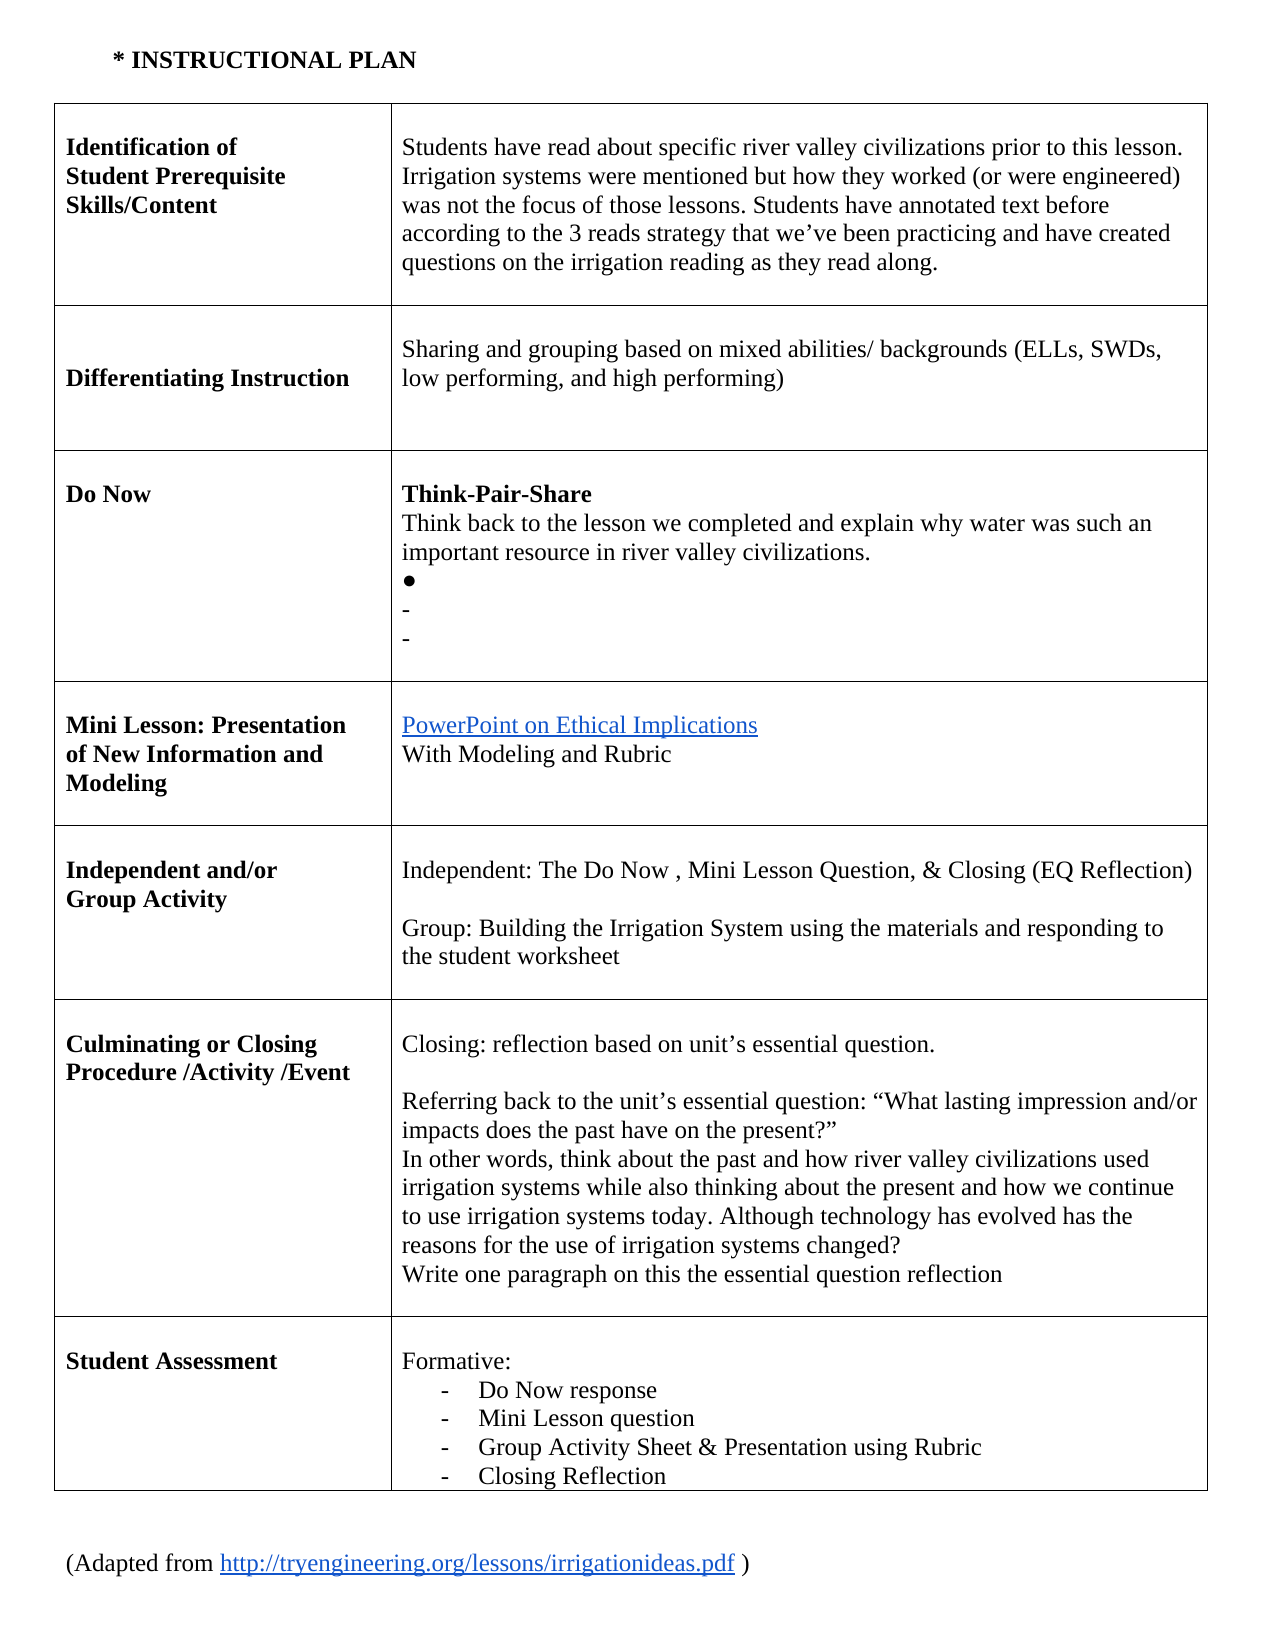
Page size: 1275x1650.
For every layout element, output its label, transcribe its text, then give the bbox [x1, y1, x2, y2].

text (Adapted from http://tryengineering.org/lessons/irrigationideas.pdf ) [66, 1548, 1219, 1577]
table_cell Differentiating Instruction [55, 306, 391, 449]
subtitle * INSTRUCTIONAL PLAN [112, 45, 1162, 74]
table_cell Think-Pair-Share Think back to the lesson we completed and explain why water was such an important resource in river valley civilizations. Write your answer and share it with your partner. How is your answer similar to your partner’s? How is your answer different than your partner’s? [392, 451, 1207, 681]
table_cell Mini Lesson: Presentation of New Information and Modeling [55, 682, 391, 825]
table_cell PowerPoint on Ethical Implications With Modeling and Rubric [392, 682, 1207, 825]
table_cell Independent and/or Group Activity [55, 826, 391, 999]
table_header Students have read about specific river valley civilizations prior to this lesson. Irrigation systems were mentioned but how they worked (or were engineered) was not the focus of those lessons. Students have annotated text before according to the 3 reads strategy that we’ve been practicing and have created questions on the irrigation reading as they read along. [392, 104, 1207, 305]
table_cell Closing: reflection based on unit’s essential question. Referring back to the unit’s essential question: “What lasting impression and/or impacts does the past have on the present?” In other words, think about the past and how river valley civilizations used irrigation systems while also thinking about the present and how we continue to use irrigation systems today. Although technology has evolved has the reasons for the use of irrigation systems changed? Write one paragraph on this the essential question reflection [392, 1000, 1207, 1316]
table_cell Student Assessment [55, 1317, 391, 1490]
table_header Identification of Student Prerequisite Skills/Content [55, 104, 391, 305]
table_cell Formative: Do Now response Mini Lesson question Group Activity Sheet & Presentation using Rubric Closing Reflection [392, 1317, 1207, 1490]
table_cell Culminating or Closing Procedure /Activity /Event [55, 1000, 391, 1316]
table_cell Independent: The Do Now , Mini Lesson Question, & Closing (EQ Reflection) Group: Building the Irrigation System using the materials and responding to the student worksheet [392, 826, 1207, 999]
table_cell Do Now [55, 451, 391, 681]
table_cell Sharing and grouping based on mixed abilities/ backgrounds (ELLs, SWDs, low performing, and high performing) [392, 306, 1207, 449]
